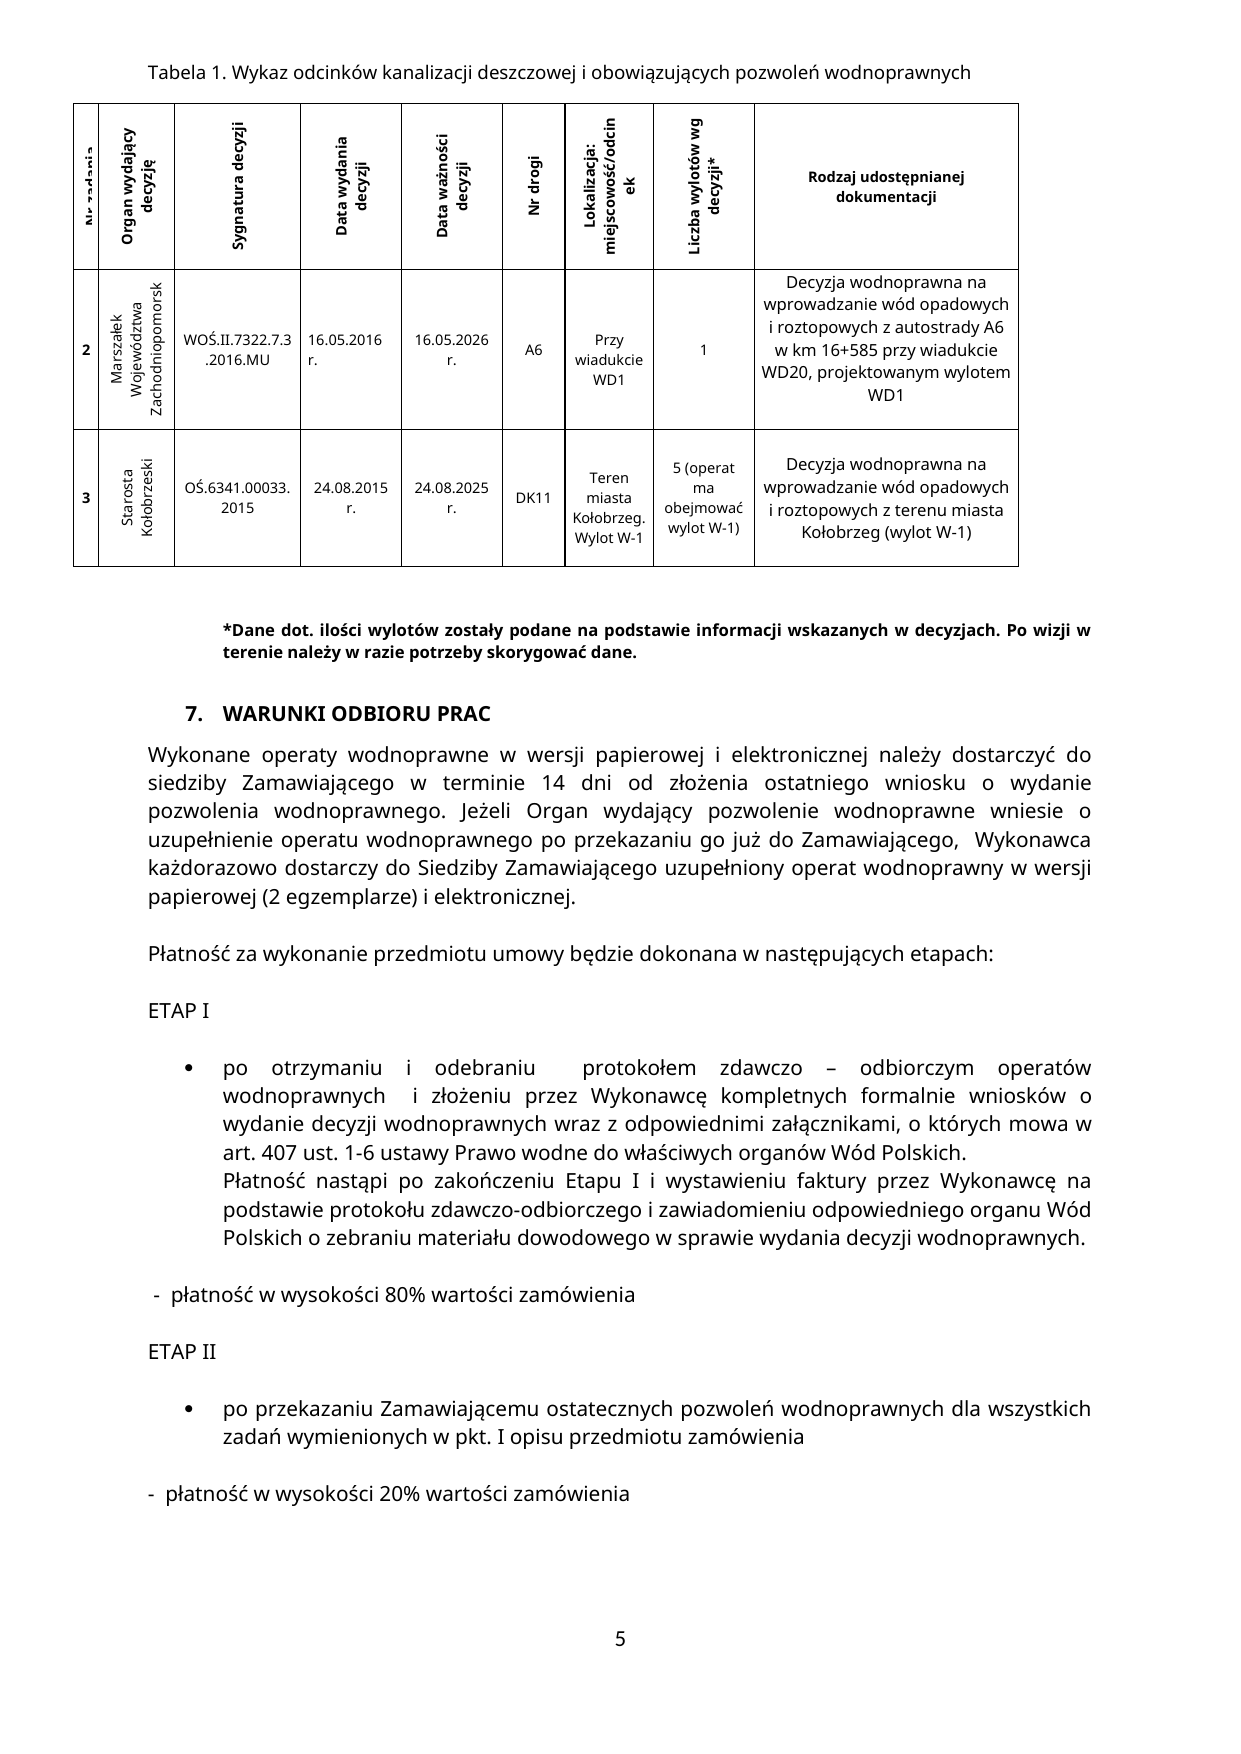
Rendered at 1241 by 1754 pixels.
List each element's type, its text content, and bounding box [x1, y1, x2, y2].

text Płatność nastąpi po zakończeniu Etapu I i wystawieniu faktury przez Wykonawcę na podstawie protokołu zdawczo-odbiorczego i zawiadomieniu odpowiedniego organu Wód Polskich o zebraniu materiału dowodowego w sprawie wydania decyzji wodnoprawnych. [223, 1166, 1093, 1252]
table_header Organ wydający decyzję [99, 104, 174, 269]
text ETAP I [148, 996, 1093, 1024]
text ETAP II [148, 1337, 1093, 1365]
table_cell 16.05.2016 r. [301, 270, 401, 429]
table_cell Przy wiadukcie WD1 [566, 270, 653, 429]
table_header Rodzaj udostępnianej dokumentacji [755, 104, 1018, 269]
table_cell Starosta Kołobrzeski [99, 430, 174, 566]
table_header Sygnatura decyzji [175, 104, 300, 269]
table_cell Decyzja wodnoprawna na wprowadzanie wód opadowych i roztopowych z terenu miasta Kołobrzeg (wylot W-1) [755, 430, 1018, 566]
table_cell OŚ.6341.00033.2015 [175, 430, 300, 566]
table_cell 16.05.2026 r. [402, 270, 502, 429]
table_header Data wydania decyzji [301, 104, 401, 269]
table_cell Marszałek Województwa Zachodniopomorskiego [99, 270, 174, 429]
table_cell Decyzja wodnoprawna na wprowadzanie wód opadowych i roztopowych z autostrady A6 w km 16+585 przy wiadukcie WD20, projektowanym wylotem WD1 [755, 270, 1018, 429]
table_cell 24.08.2025 r. [402, 430, 502, 566]
list po otrzymaniu i odebraniu protokołem zdawczo – odbiorczym operatów wodnoprawnych i złożeniu przez Wykonawcę kompletnych formalnie wniosków o wydanie decyzji wodnoprawnych wraz z odpowiednimi załącznikami, o których mowa w art. 407 ust. 1-6 ustawy Prawo wodne do właściwych organów Wód Polskich. [185, 1053, 1093, 1166]
table_cell DK11 [503, 430, 564, 566]
table_cell WOŚ.II.7322.7.3.2016.MU [175, 270, 300, 429]
table_header Nr drogi [503, 104, 564, 269]
text Wykonane operaty wodnoprawne w wersji papierowej i elektronicznej należy dostarczyć do siedziby Zamawiającego w terminie 14 dni od złożenia ostatniego wniosku o wydanie pozwolenia wodnoprawnego. Jeżeli Organ wydający pozwolenie wodnoprawne wniesie o uzupełnienie operatu wodnoprawnego po przekazaniu go już do Zamawiającego, Wykonawca każdorazowo dostarczy do Siedziby Zamawiającego uzupełniony operat wodnoprawny w wersji papierowej (2 egzemplarze) i elektronicznej. [148, 740, 1093, 910]
table_cell 24.08.2015 r. [301, 430, 401, 566]
table_cell 1 [654, 270, 754, 429]
table_header Liczba wylotów wg decyzji* [654, 104, 754, 269]
table_header Lokalizacja: miejscowość/odcinek [566, 104, 653, 269]
table_cell 5 (operat ma obejmować wylot W-1) [654, 430, 754, 566]
text - płatność w wysokości 80% wartości zamówienia [148, 1280, 1093, 1308]
table_cell Teren miasta Kołobrzeg. Wylot W-1 [566, 430, 653, 566]
table_header Data ważności decyzji [402, 104, 502, 269]
list po przekazaniu Zamawiającemu ostatecznych pozwoleń wodnoprawnych dla wszystkich zadań wymienionych w pkt. I opisu przedmiotu zamówienia [185, 1394, 1093, 1451]
subtitle WARUNKI ODBIORU PRAC [185, 699, 1093, 727]
table_header Nr zadania [74, 104, 98, 269]
list *Dane dot. ilości wylotów zostały podane na podstawie informacji wskazanych w decyzjach. Po wizji w terenie należy w razie potrzeby skorygować dane. [223, 618, 1093, 664]
text Płatność za wykonanie przedmiotu umowy będzie dokonana w następujących etapach: [148, 939, 1093, 967]
table_cell 3 [74, 430, 98, 566]
table_cell 2 [74, 270, 98, 429]
table_cell A6 [503, 270, 564, 429]
text - płatność w wysokości 20% wartości zamówienia [148, 1479, 1093, 1508]
